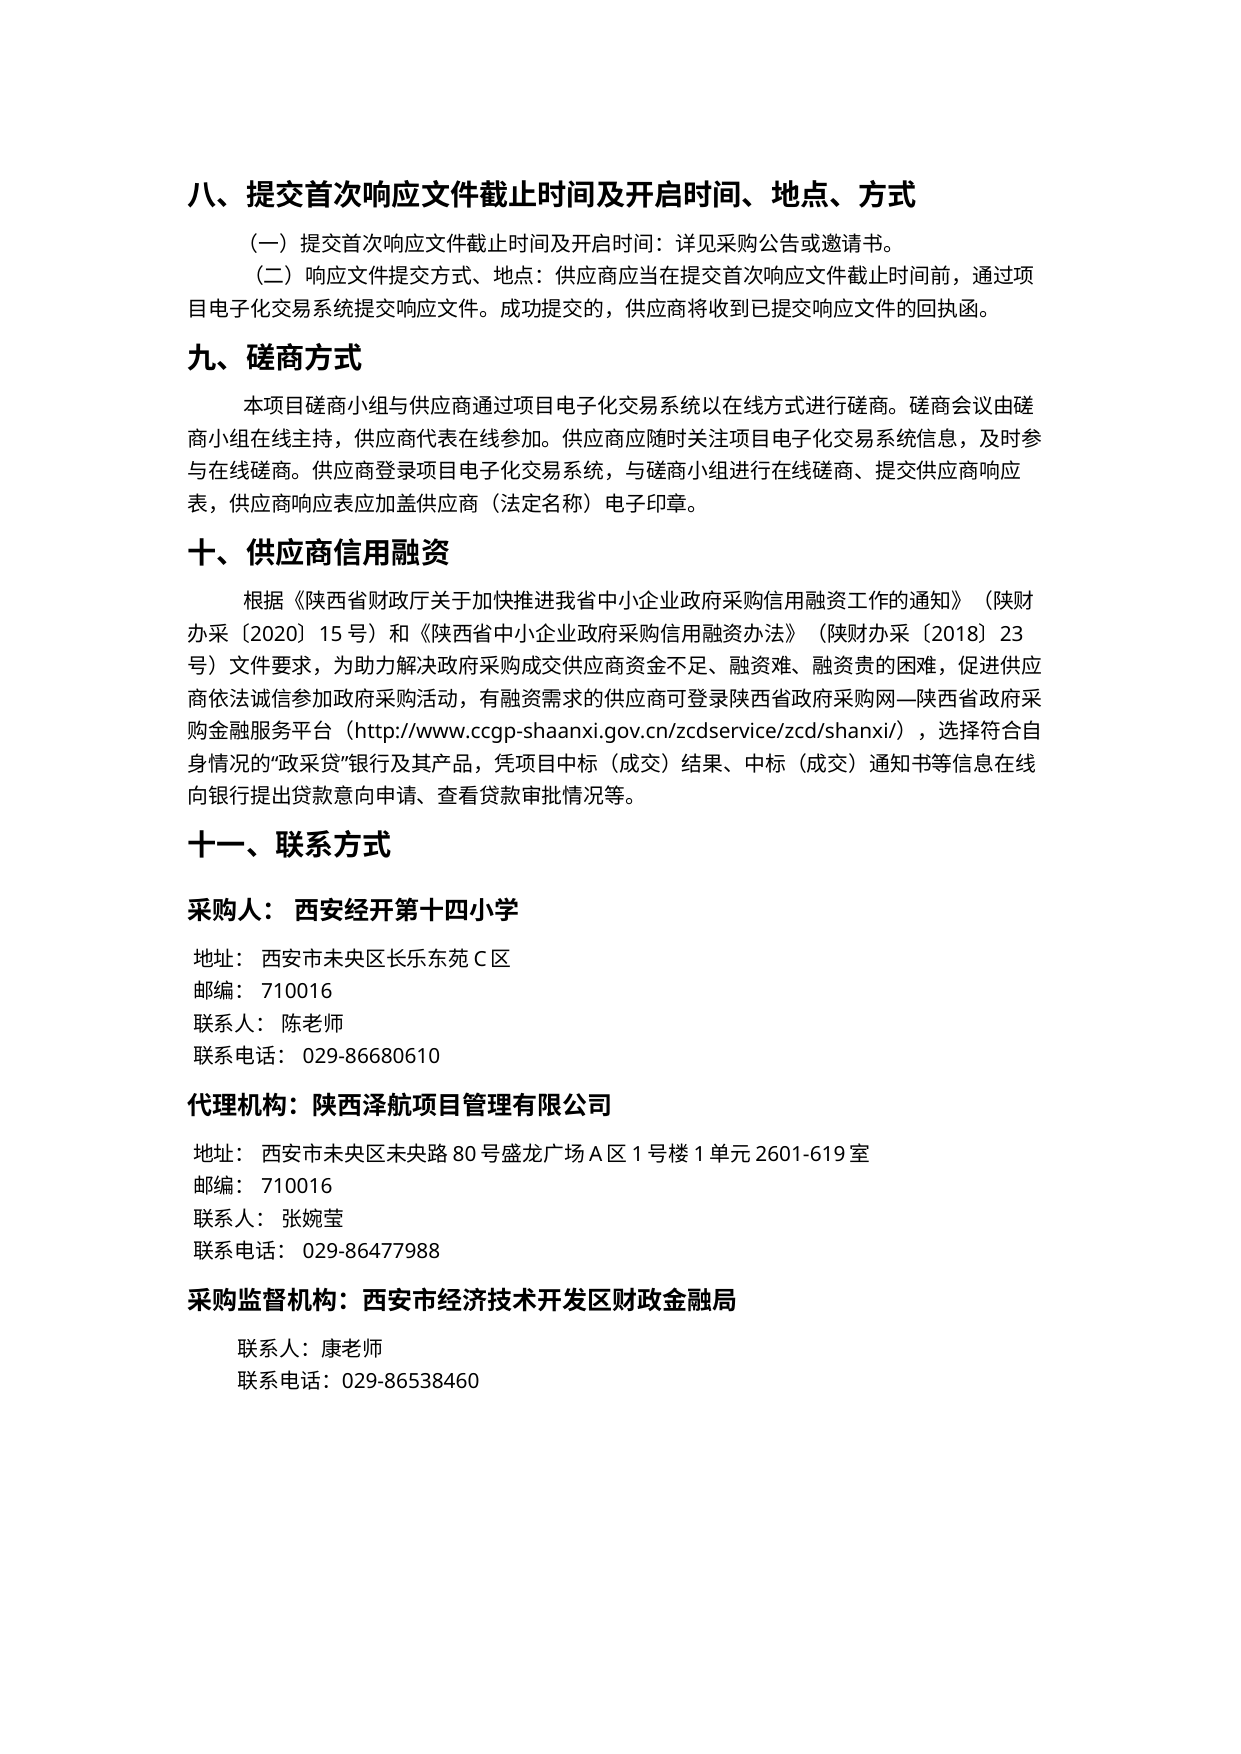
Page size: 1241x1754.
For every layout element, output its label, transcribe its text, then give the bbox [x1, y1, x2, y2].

text （二）响应文件提交方式、地点：供应商应当在提交首次响应文件截止时间前，通过项目电子化交易系统提交响应文件。成功提交的，供应商将收到已提交响应文件的回执函。 [187, 259, 1053, 324]
text 采购监督机构：西安市经济技术开发区财政金融局 [187, 1267, 1053, 1332]
text 十、供应商信用融资 [187, 519, 1053, 584]
text 地址： 西安市未央区长乐东苑C区 [187, 942, 1053, 974]
text 联系人： 张婉莹 [187, 1202, 1053, 1234]
text 本项目磋商小组与供应商通过项目电子化交易系统以在线方式进行磋商。磋商会议由磋商小组在线主持，供应商代表在线参加。供应商应随时关注项目电子化交易系统信息，及时参与在线磋商。供应商登录项目电子化交易系统，与磋商小组进行在线磋商、提交供应商响应表，供应商响应表应加盖供应商（法定名称）电子印章。 [187, 389, 1053, 519]
text 根据《陕西省财政厅关于加快推进我省中小企业政府采购信用融资工作的通知》（陕财办采〔2020〕15 号）和《陕西省中小企业政府采购信用融资办法》（陕财办采〔2018〕23 号）文件要求，为助力解决政府采购成交供应商资金不足、融资难、融资贵的困难，促进供应商依法诚信参加政府采购活动，有融资需求的供应商可登录陕西省政府采购网—陕西省政府采购金融服务平台（http://www.ccgp-shaanxi.gov.cn/zcdservice/zcd/shanxi/），选择符合自身情况的“政采贷”银行及其产品，凭项目中标（成交）结果、中标（成交）通知书等信息在线向银行提出贷款意向申请、查看贷款审批情况等。 [187, 584, 1053, 812]
text 联系电话：029-86538460 [187, 1364, 1053, 1397]
text 邮编： 710016 [187, 974, 1053, 1007]
text 八、提交首次响应文件截止时间及开启时间、地点、方式 [187, 162, 1053, 227]
text 代理机构：陕西泽航项目管理有限公司 [187, 1072, 1053, 1137]
text （一）提交首次响应文件截止时间及开启时间：详见采购公告或邀请书。 [187, 227, 1053, 259]
text 邮编： 710016 [187, 1169, 1053, 1202]
text 联系电话： 029-86477988 [187, 1234, 1053, 1267]
text 联系人： 陈老师 [187, 1007, 1053, 1039]
text 十一、联系方式 [187, 812, 1053, 877]
text 地址： 西安市未央区未央路80号盛龙广场A区1号楼1单元2601-619室 [187, 1137, 1053, 1169]
text 联系人：康老师 [187, 1332, 1053, 1364]
text 九、磋商方式 [187, 324, 1053, 389]
text 采购人： 西安经开第十四小学 [187, 877, 1053, 942]
text 联系电话： 029-86680610 [187, 1039, 1053, 1072]
